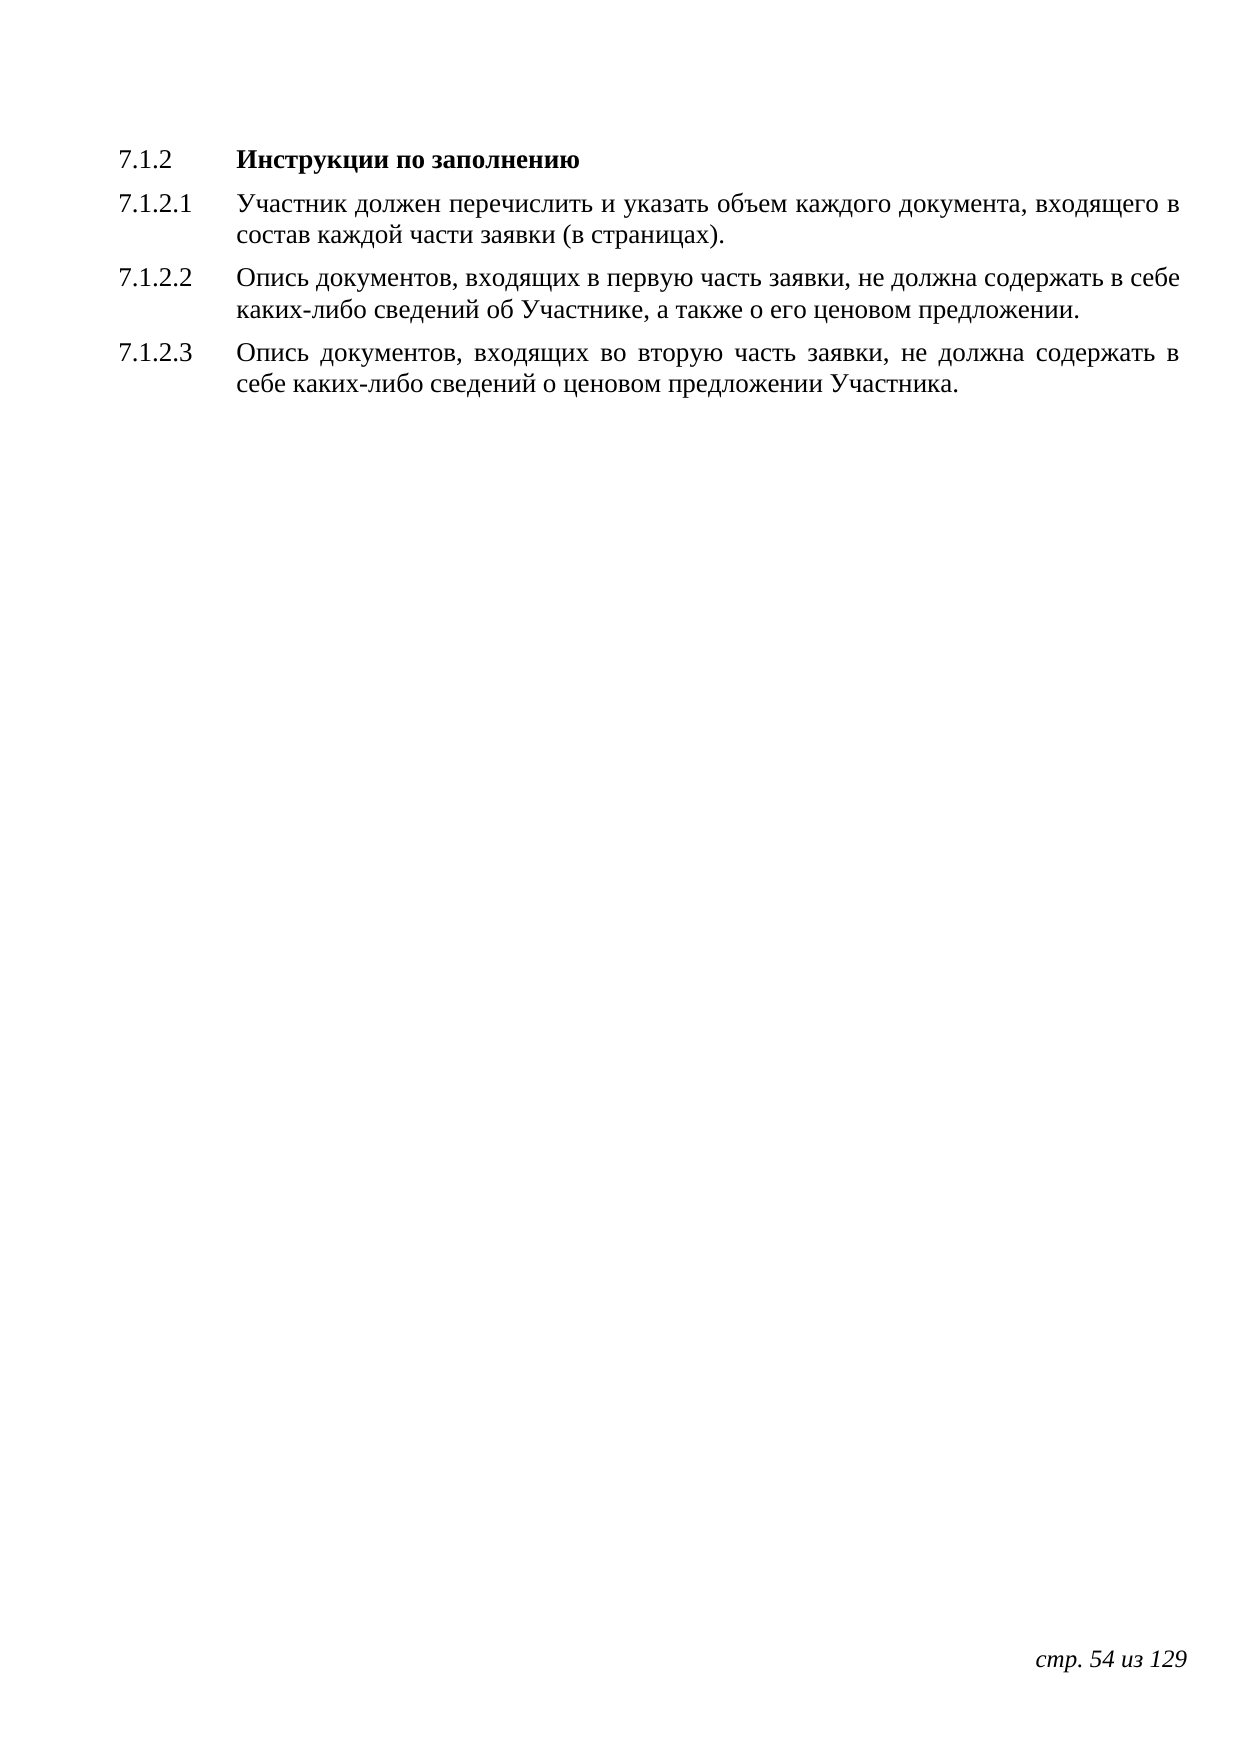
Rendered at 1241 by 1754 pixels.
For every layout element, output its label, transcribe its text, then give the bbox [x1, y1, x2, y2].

text Опись документов, входящих во вторую часть заявки, не должна содержать в себе каких-либо сведений о ценовом предложении Участника. [118, 336, 1181, 399]
text Опись документов, входящих в первую часть заявки, не должна содержать в себе каких-либо сведений об Участнике, а также о его ценовом предложении. [118, 262, 1181, 324]
list Инструкции по заполнению [118, 143, 1181, 174]
text Участник должен перечислить и указать объем каждого документа, входящего в состав каждой части заявки (в страницах). [118, 187, 1181, 249]
